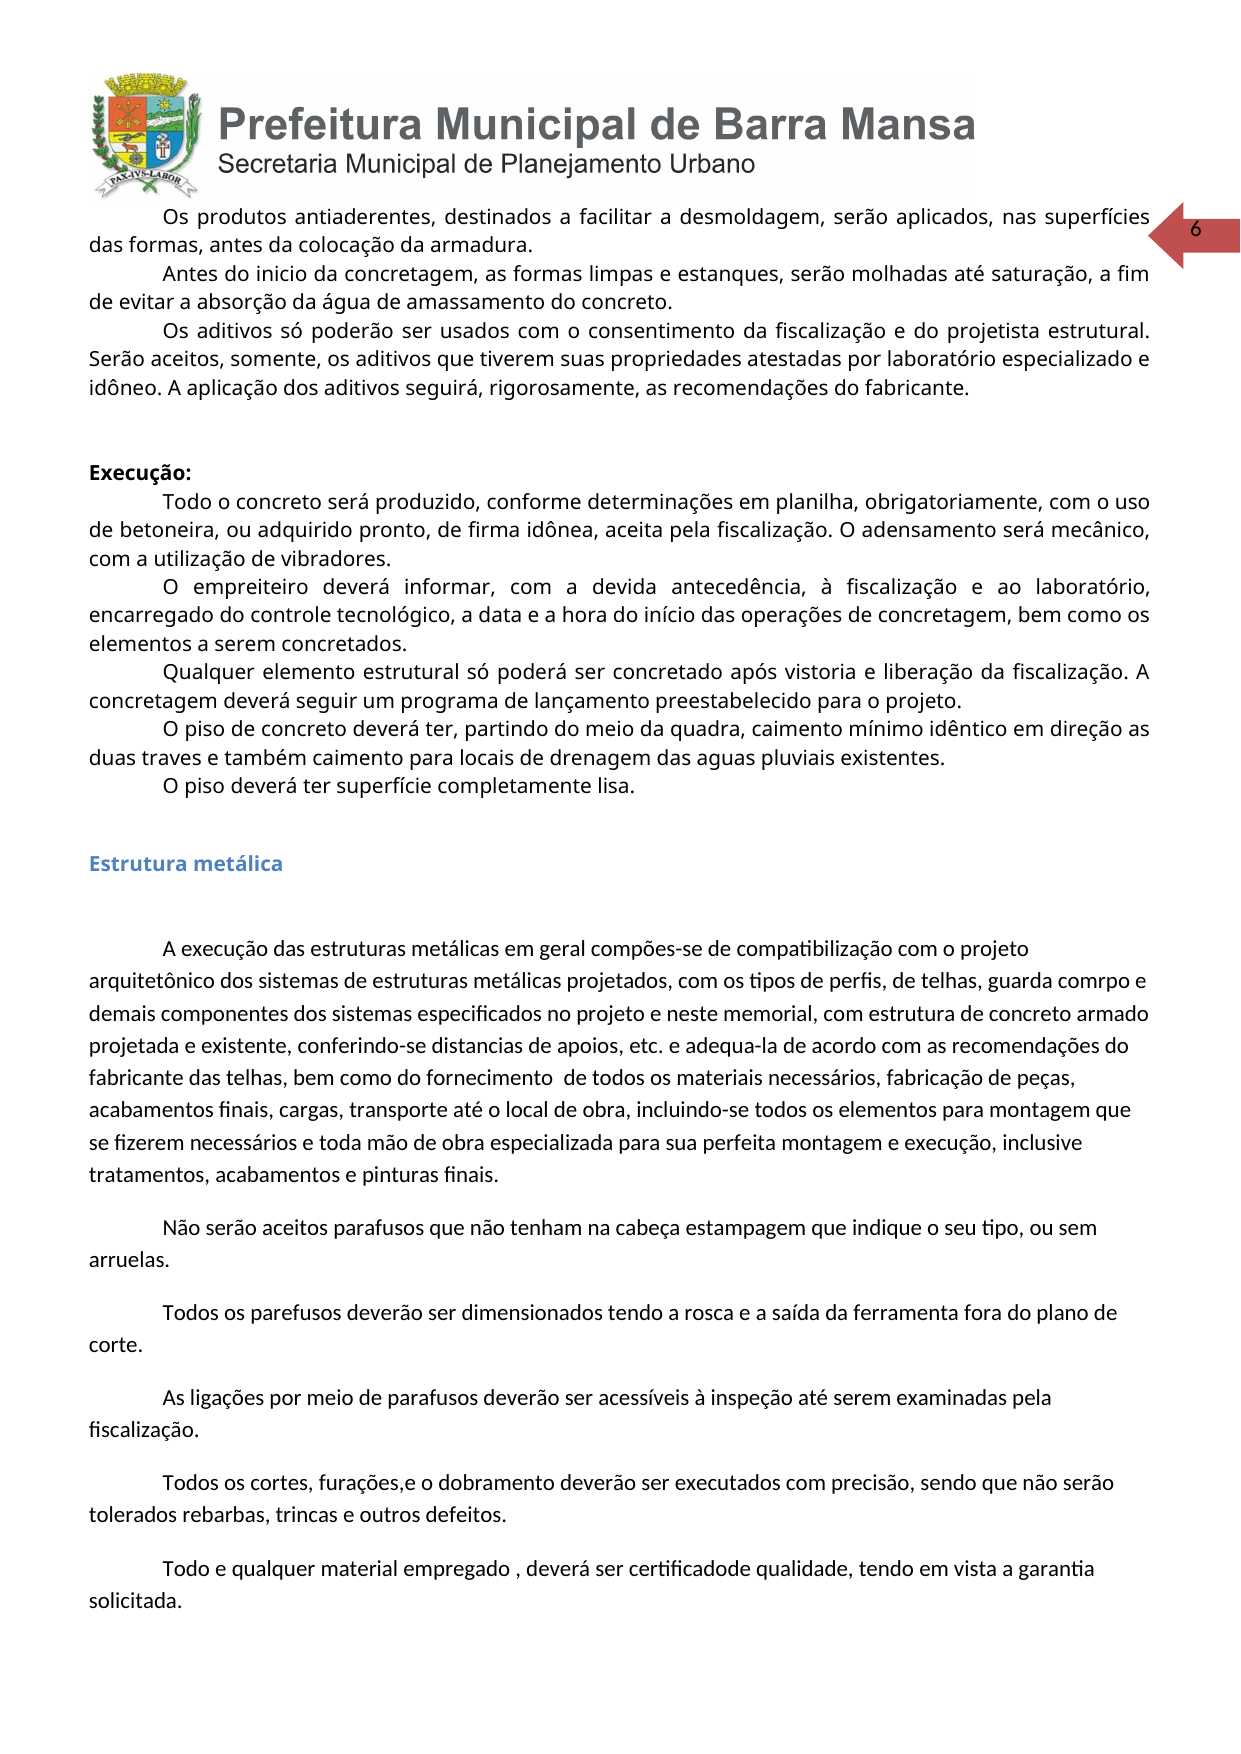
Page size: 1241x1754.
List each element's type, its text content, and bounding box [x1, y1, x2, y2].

text Todo o concreto será produzido, conforme determinações em planilha, obrigatoriamente, com o uso de betoneira, ou adquirido pronto, de firma idônea, aceita pela fiscalização. O adensamento será mecânico, com a utilização de vibradores. [89, 487, 1152, 572]
text O piso deverá ter superfície completamente lisa. [89, 771, 1152, 799]
text As ligações por meio de parafusos deverão ser acessíveis à inspeção até serem examinadas pela fiscalização. [89, 1383, 1152, 1443]
subtitle Estrutura metálica [89, 849, 1152, 877]
text Os produtos antiaderentes, destinados a facilitar a desmoldagem, serão aplicados, nas superfícies das formas, antes da colocação da armadura. [89, 202, 1152, 259]
text Antes do inicio da concretagem, as formas limpas e estanques, serão molhadas até saturação, a fim de evitar a absorção da água de amassamento do concreto. [89, 259, 1152, 316]
text Qualquer elemento estrutural só poderá ser concretado após vistoria e liberação da fiscalização. A concretagem deverá seguir um programa de lançamento preestabelecido para o projeto. [89, 657, 1152, 714]
text O piso de concreto deverá ter, partindo do meio da quadra, caimento mínimo idêntico em direção as duas traves e também caimento para locais de drenagem das aguas pluviais existentes. [89, 714, 1152, 771]
text Todo e qualquer material empregado , deverá ser certificadode qualidade, tendo em vista a garantia solicitada. [89, 1554, 1152, 1614]
text O empreiteiro deverá informar, com a devida antecedência, à fiscalização e ao laboratório, encarregado do controle tecnológico, a data e a hora do início das operações de concretagem, bem como os elementos a serem concretados. [89, 572, 1152, 657]
text A execução das estruturas metálicas em geral compões-se de compatibilização com o projeto arquitetônico dos sistemas de estruturas metálicas projetados, com os tipos de perfis, de telhas, guarda comrpo e demais componentes dos sistemas especificados no projeto e neste memorial, com estrutura de concreto armado projetada e existente, conferindo-se distancias de apoios, etc. e adequa-la de acordo com as recomendações do fabricante das telhas, bem como do fornecimento de todos os materiais necessários, fabricação de peças, acabamentos finais, cargas, transporte até o local de obra, incluindo-se todos os elementos para montagem que se fizerem necessários e toda mão de obra especializada para sua perfeita montagem e execução, inclusive tratamentos, acabamentos e pinturas finais. [89, 934, 1152, 1188]
text Os aditivos só poderão ser usados com o consentimento da fiscalização e do projetista estrutural. Serão aceitos, somente, os aditivos que tiverem suas propriedades atestadas por laboratório especializado e idôneo. A aplicação dos aditivos seguirá, rigorosamente, as recomendações do fabricante. [89, 316, 1152, 401]
text Execução: [89, 458, 1152, 487]
picture [88, 73, 975, 202]
text Todos os cortes, furações,e o dobramento deverão ser executados com precisão, sendo que não serão tolerados rebarbas, trincas e outros defeitos. [89, 1468, 1152, 1529]
text Todos os parefusos deverão ser dimensionados tendo a rosca e a saída da ferramenta fora do plano de corte. [89, 1298, 1152, 1358]
text Não serão aceitos parafusos que não tenham na cabeça estampagem que indique o seu tipo, ou sem arruelas. [89, 1213, 1152, 1273]
